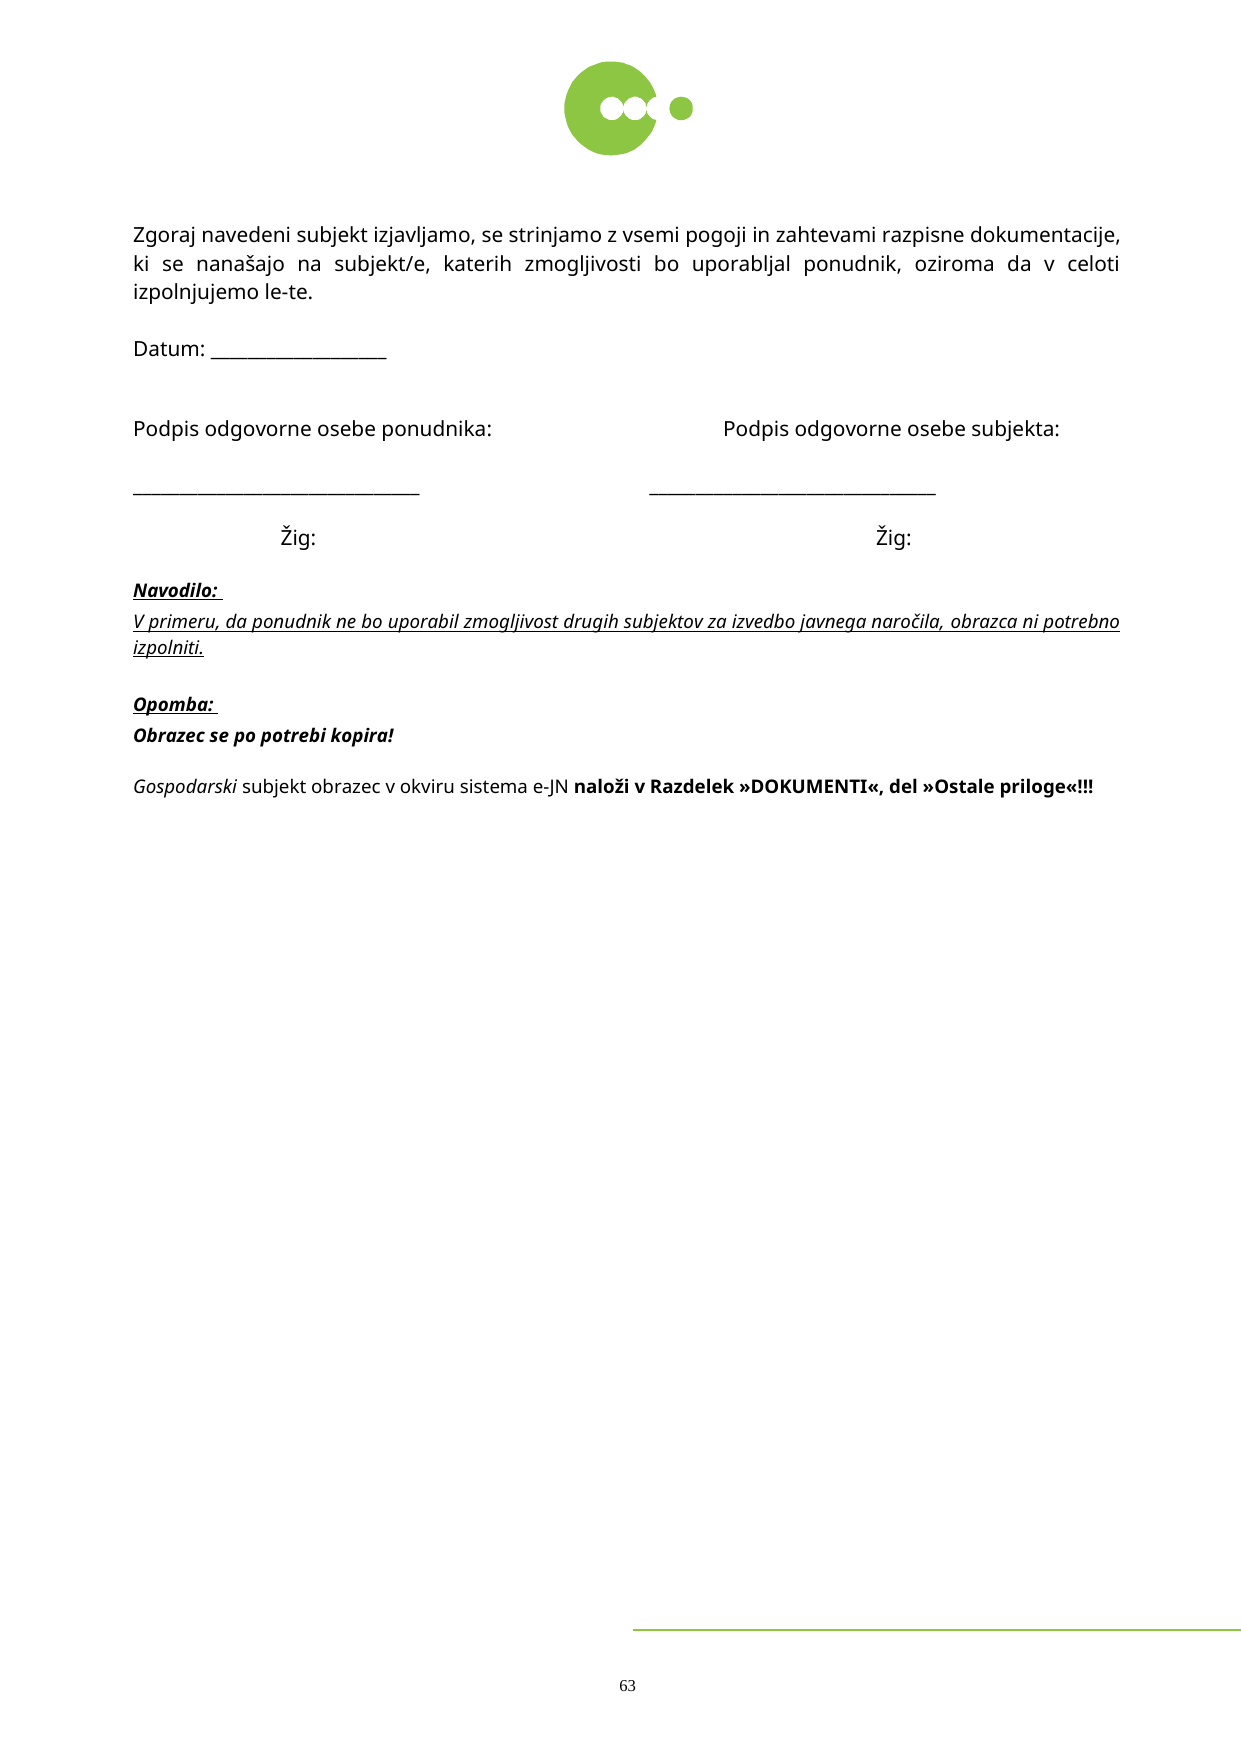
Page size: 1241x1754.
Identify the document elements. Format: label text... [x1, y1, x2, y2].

text _______________________________ _______________________________ [133, 471, 1122, 499]
text Datum: ___________________ [133, 334, 1122, 362]
text Zgoraj navedeni subjekt izjavljamo, se strinjamo z vsemi pogoji in zahtevami razpisne dokumentacije, ki se nanašajo na subjekt/e, katerih zmogljivosti bo uporabljal ponudnik, oziroma da v celoti izpolnjujemo le-te. [133, 220, 1122, 306]
text Obrazec se po potrebi kopira! [133, 723, 1122, 748]
text Opomba: [133, 691, 1122, 717]
text Žig: Žig: [133, 523, 1122, 551]
text V primeru, da ponudnik ne bo uporabil zmogljivost drugih subjektov za izvedbo javnega naročila, obrazca ni potrebno izpolniti. [133, 609, 1122, 660]
text Gospodarski subjekt obrazec v okviru sistema e-JN naloži v Razdelek »DOKUMENTI«, del »Ostale priloge«!!! [133, 774, 1122, 799]
text Navodilo: [133, 577, 1122, 602]
text Podpis odgovorne osebe ponudnika: Podpis odgovorne osebe subjekta: [133, 414, 1122, 442]
